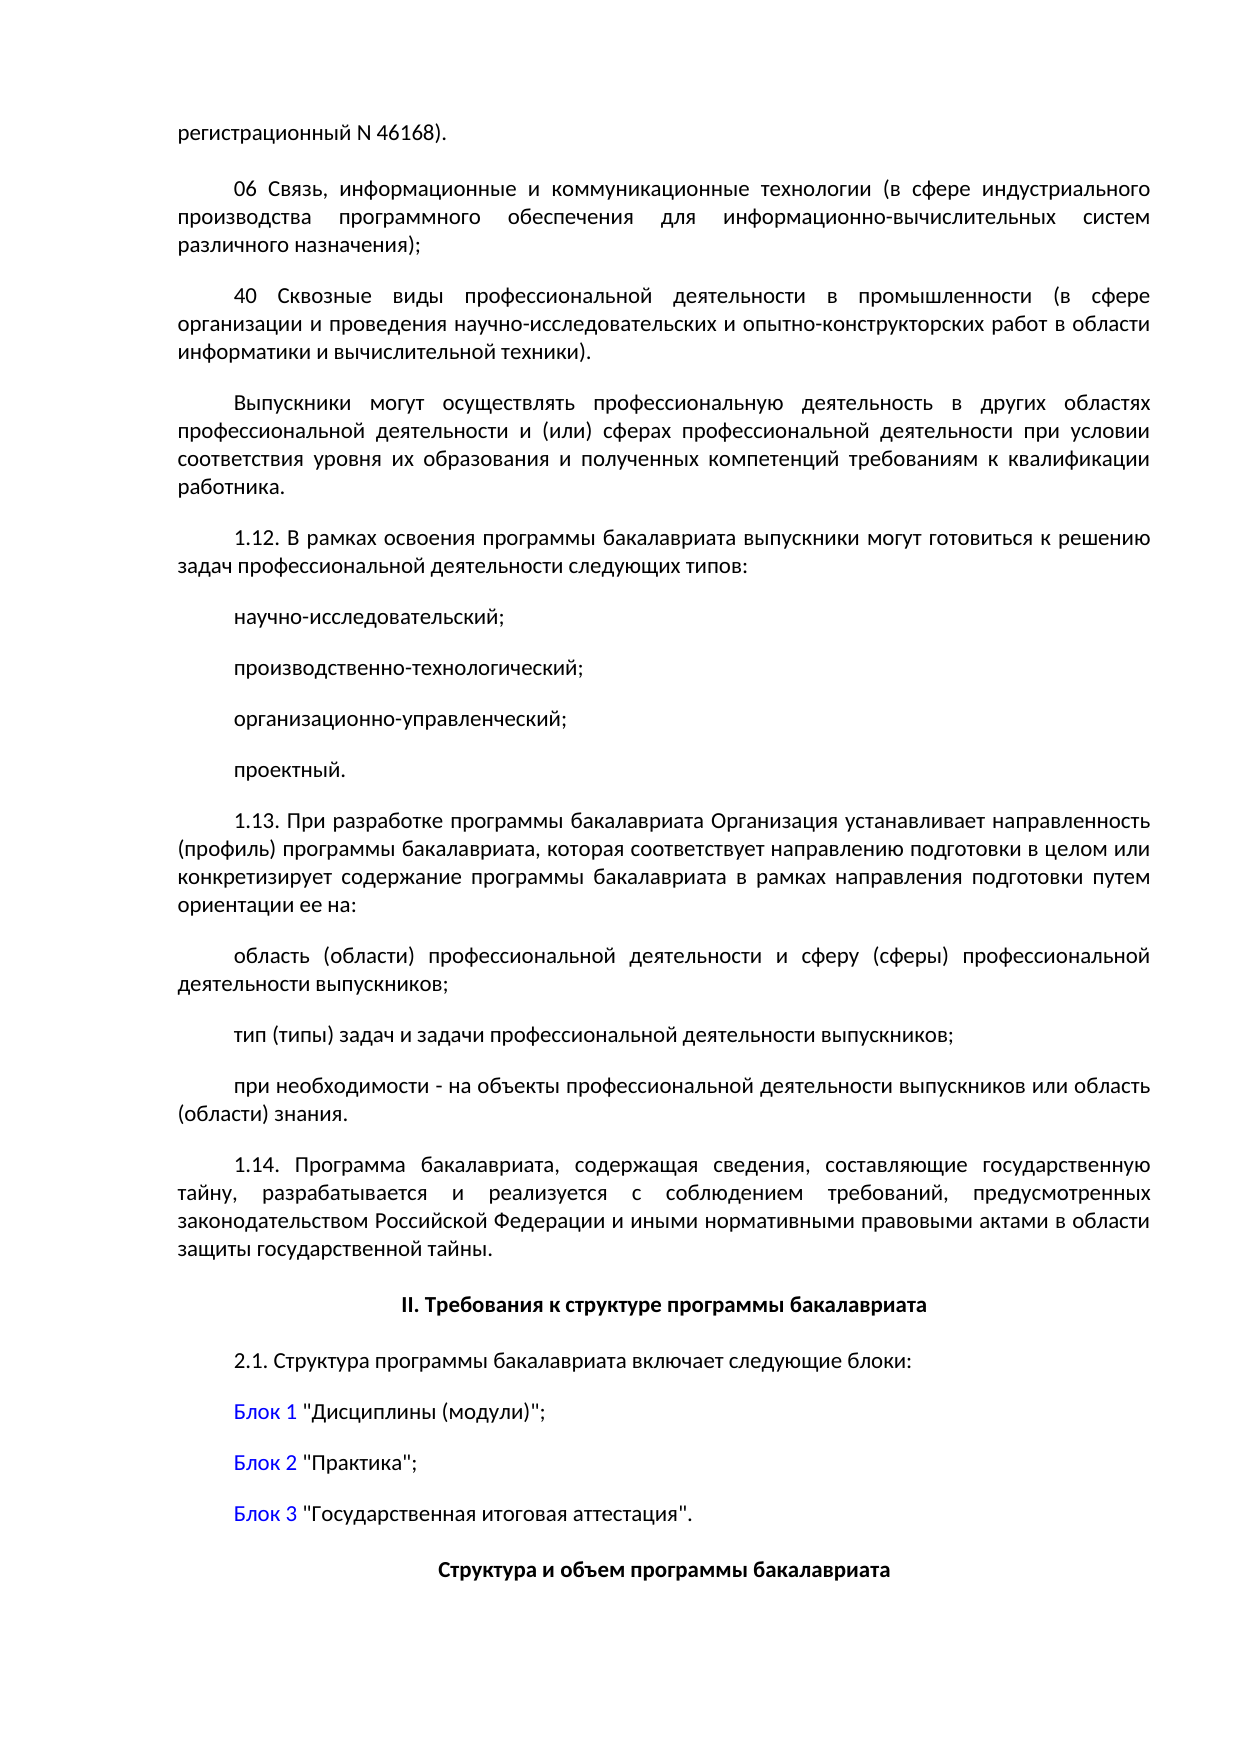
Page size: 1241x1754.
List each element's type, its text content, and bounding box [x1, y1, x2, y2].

text Выпускники могут осуществлять профессиональную деятельность в других областях профессиональной деятельности и (или) сферах профессиональной деятельности при условии соответствия уровня их образования и полученных компетенций требованиям к квалификации работника. [177, 388, 1152, 500]
text при необходимости - на объекты профессиональной деятельности выпускников или область (области) знания. [177, 1071, 1152, 1127]
text 06 Связь, информационные и коммуникационные технологии (в сфере индустриального производства программного обеспечения для информационно-вычислительных систем различного назначения); [177, 174, 1152, 258]
text тип (типы) задач и задачи профессиональной деятельности выпускников; [177, 1020, 1152, 1048]
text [177, 118, 1152, 146]
text 40 Сквозные виды профессиональной деятельности в промышленности (в сфере организации и проведения научно-исследовательских и опытно-конструкторских работ в области информатики и вычислительной техники). [177, 281, 1152, 365]
text область (области) профессиональной деятельности и сферу (сферы) профессиональной деятельности выпускников; [177, 941, 1152, 997]
text Блок 2 "Практика"; [177, 1448, 1152, 1476]
text производственно-технологический; [177, 653, 1152, 681]
text организационно-управленческий; [177, 704, 1152, 732]
text 1.14. Программа бакалавриата, содержащая сведения, составляющие государственную тайну, разрабатывается и реализуется с соблюдением требований, предусмотренных законодательством Российской Федерации и иными нормативными правовыми актами в области защиты государственной тайны. [177, 1150, 1152, 1262]
title II. Требования к структуре программы бакалавриата [177, 1290, 1152, 1318]
text Блок 1 "Дисциплины (модули)"; [177, 1397, 1152, 1425]
text 1.12. В рамках освоения программы бакалавриата выпускники могут готовиться к решению задач профессиональной деятельности следующих типов: [177, 523, 1152, 579]
text научно-исследовательский; [177, 602, 1152, 630]
title Структура и объем программы бакалавриата [177, 1555, 1152, 1583]
text 1.13. При разработке программы бакалавриата Организация устанавливает направленность (профиль) программы бакалавриата, которая соответствует направлению подготовки в целом или конкретизирует содержание программы бакалавриата в рамках направления подготовки путем ориентации ее на: [177, 806, 1152, 918]
text 2.1. Структура программы бакалавриата включает следующие блоки: [177, 1346, 1152, 1374]
text Блок 3 "Государственная итоговая аттестация". [177, 1499, 1152, 1527]
text проектный. [177, 755, 1152, 783]
